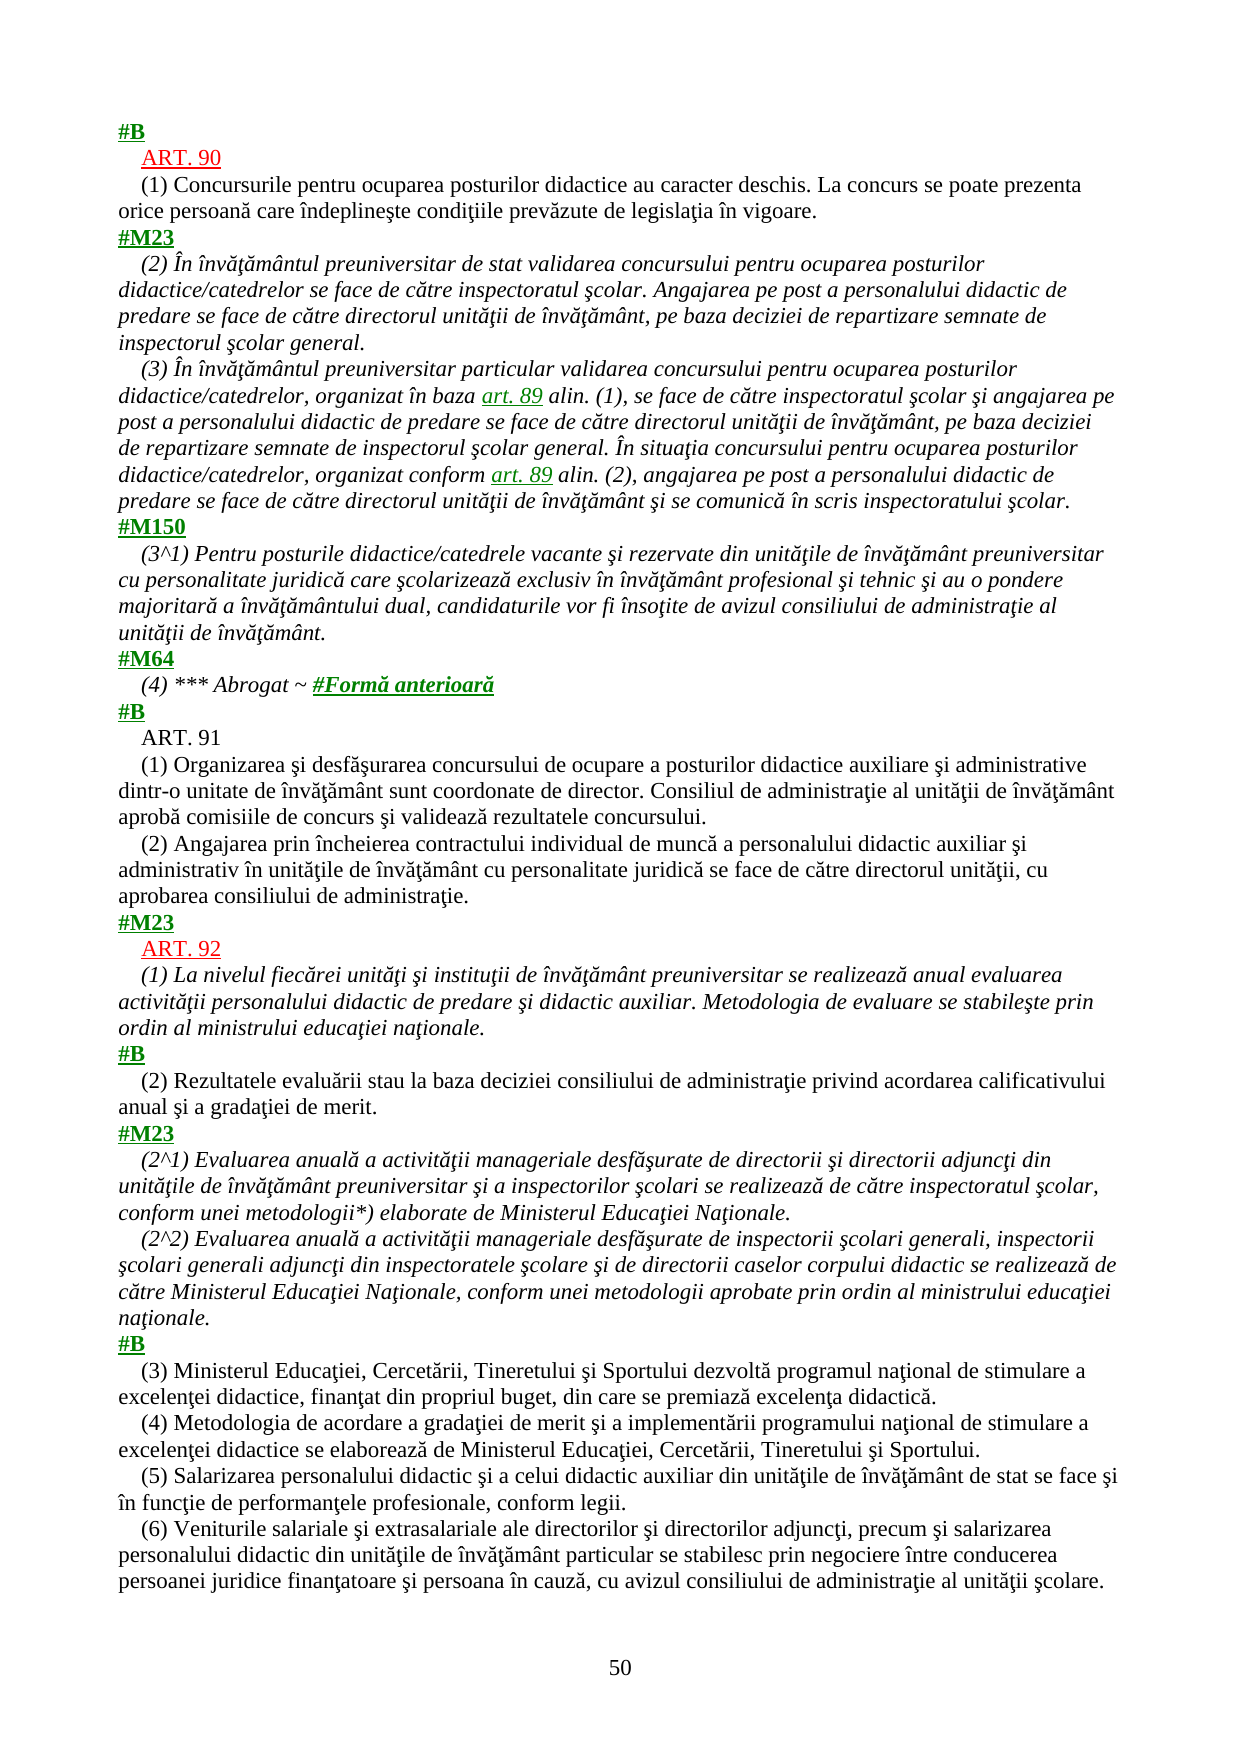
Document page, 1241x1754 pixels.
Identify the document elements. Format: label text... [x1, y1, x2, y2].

text (2^2) Evaluarea anuală a activităţii manageriale desfăşurate de inspectorii şcolari generali, inspectorii şcolari generali adjuncţi din inspectoratele şcolare şi de directorii caselor corpului didactic se realizează de către Ministerul Educaţiei Naţionale, conform unei metodologii aprobate prin ordin al ministrului educaţiei naţionale. [118, 1225, 1122, 1330]
text (3) Ministerul Educaţiei, Cercetării, Tineretului şi Sportului dezvoltă programul naţional de stimulare a excelenţei didactice, finanţat din propriul buget, din care se premiază excelenţa didactică. [118, 1357, 1122, 1409]
text #M23 [118, 223, 1122, 250]
text #B [118, 698, 1122, 724]
text (3^1) Pentru posturile didactice/catedrele vacante şi rezervate din unităţile de învăţământ preuniversitar cu personalitate juridică care şcolarizează exclusiv în învăţământ profesional şi tehnic şi au o pondere majoritară a învăţământului dual, candidaturile vor fi însoţite de avizul consiliului de administraţie al unităţii de învăţământ. [118, 540, 1122, 645]
text (2) Rezultatele evaluării stau la baza deciziei consiliului de administraţie privind acordarea calificativului anual şi a gradaţiei de merit. [118, 1067, 1122, 1119]
text #M23 [118, 909, 1122, 935]
text #M150 [118, 513, 1122, 540]
text (1) Organizarea şi desfăşurarea concursului de ocupare a posturilor didactice auxiliare şi administrative dintr-o unitate de învăţământ sunt coordonate de director. Consiliul de administraţie al unităţii de învăţământ aprobă comisiile de concurs şi validează rezultatele concursului. [118, 751, 1122, 830]
text #M23 [118, 1119, 1122, 1146]
text (4) Metodologia de acordare a gradaţiei de merit şi a implementării programului naţional de stimulare a excelenţei didactice se elaborează de Ministerul Educaţiei, Cercetării, Tineretului şi Sportului. [118, 1409, 1122, 1462]
text (2^1) Evaluarea anuală a activităţii manageriale desfăşurate de directorii şi directorii adjuncţi din unităţile de învăţământ preuniversitar şi a inspectorilor şcolari se realizează de către inspectoratul şcolar, conform unei metodologii*) elaborate de Ministerul Educaţiei Naţionale. [118, 1146, 1122, 1225]
text (4) *** Abrogat ~ #Formă anterioară [118, 672, 1122, 698]
text ART. 92 [118, 935, 1122, 961]
text #M64 [118, 645, 1122, 672]
text (5) Salarizarea personalului didactic şi a celui didactic auxiliar din unităţile de învăţământ de stat se face şi în funcţie de performanţele profesionale, conform legii. [118, 1462, 1122, 1515]
text (2) Angajarea prin încheierea contractului individual de muncă a personalului didactic auxiliar şi administrativ în unităţile de învăţământ cu personalitate juridică se face de către directorul unităţii, cu aprobarea consiliului de administraţie. [118, 830, 1122, 909]
text #B [118, 1041, 1122, 1067]
text (1) La nivelul fiecărei unităţi şi instituţii de învăţământ preuniversitar se realizează anual evaluarea activităţii personalului didactic de predare şi didactic auxiliar. Metodologia de evaluare se stabileşte prin ordin al ministrului educaţiei naţionale. [118, 961, 1122, 1041]
text #B [118, 1330, 1122, 1357]
text (1) Concursurile pentru ocuparea posturilor didactice au caracter deschis. La concurs se poate prezenta orice persoană care îndeplineşte condiţiile prevăzute de legislaţia în vigoare. [118, 171, 1122, 223]
text (2) În învăţământul preuniversitar de stat validarea concursului pentru ocuparea posturilor didactice/catedrelor se face de către inspectoratul şcolar. Angajarea pe post a personalului didactic de predare se face de către directorul unităţii de învăţământ, pe baza deciziei de repartizare semnate de inspectorul şcolar general. [118, 250, 1122, 355]
text ART. 90 [118, 144, 1122, 171]
text #B [118, 118, 1122, 144]
text (3) În învăţământul preuniversitar particular validarea concursului pentru ocuparea posturilor didactice/catedrelor, organizat în baza art. 89 alin. (1), se face de către inspectoratul şcolar şi angajarea pe post a personalului didactic de predare se face de către directorul unităţii de învăţământ, pe baza deciziei de repartizare semnate de inspectorul şcolar general. În situaţia concursului pentru ocuparea posturilor didactice/catedrelor, organizat conform art. 89 alin. (2), angajarea pe post a personalului didactic de predare se face de către directorul unităţii de învăţământ şi se comunică în scris inspectoratului şcolar. [118, 355, 1122, 513]
text (6) Veniturile salariale şi extrasalariale ale directorilor şi directorilor adjuncţi, precum şi salarizarea personalului didactic din unităţile de învăţământ particular se stabilesc prin negociere între conducerea persoanei juridice finanţatoare şi persoana în cauză, cu avizul consiliului de administraţie al unităţii şcolare. [118, 1515, 1122, 1594]
text ART. 91 [118, 724, 1122, 751]
